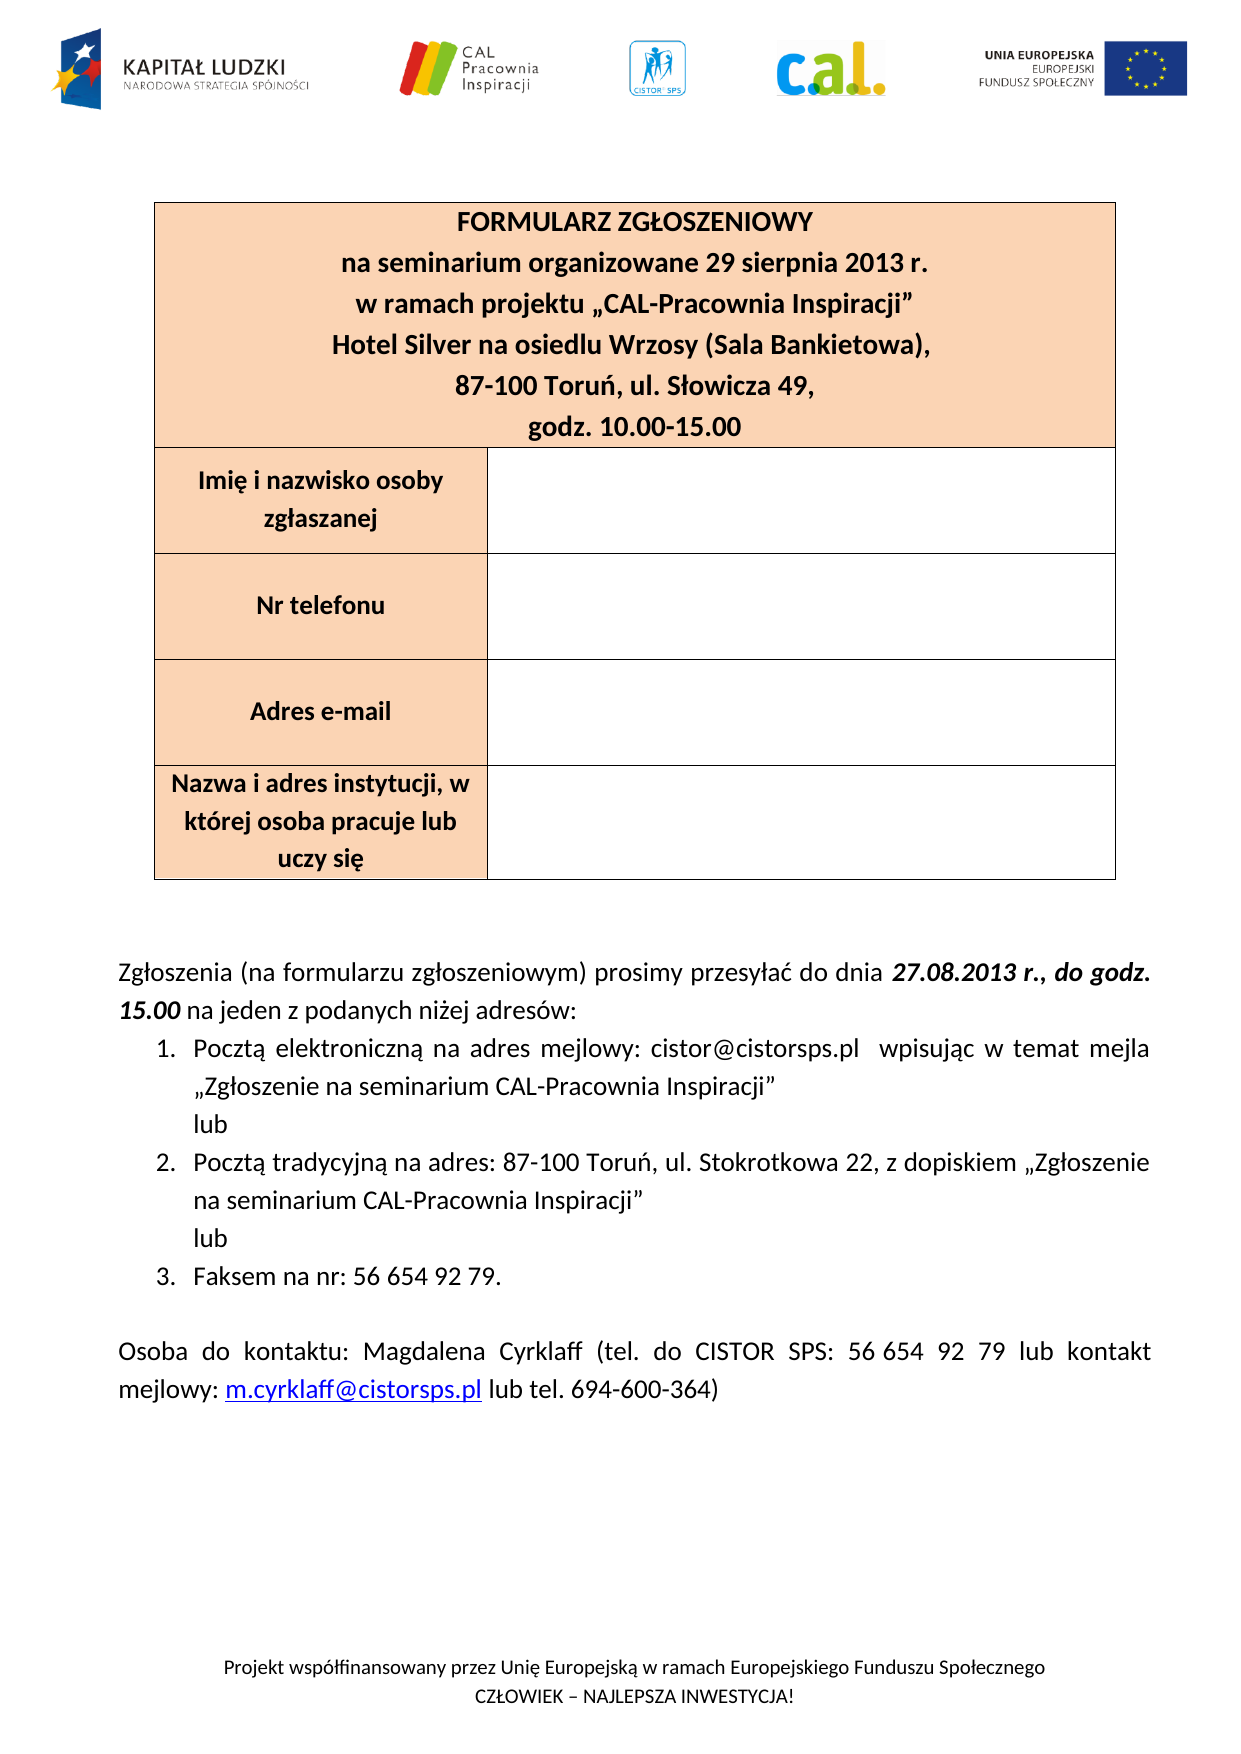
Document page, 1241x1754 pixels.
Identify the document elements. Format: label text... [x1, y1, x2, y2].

text Osoba do kontaktu: Magdalena Cyrklaff (tel. do CISTOR SPS: 56 654 92 79 lub kontakt mejlowy: m.cyrklaff@cistorsps.pl lub tel. 694-600-364) [118, 1334, 1152, 1406]
list Faksem na nr: 56 654 92 79. [156, 1259, 1152, 1292]
table_cell Imię i nazwisko osoby zgłaszanej [155, 448, 487, 553]
table_cell [488, 448, 1115, 553]
table_cell Nr telefonu [155, 554, 487, 659]
list lub [193, 1107, 1152, 1140]
table_cell Adres e-mail [155, 660, 487, 765]
table_cell [488, 554, 1115, 659]
table_cell [488, 660, 1115, 765]
list Pocztą elektroniczną na adres mejlowy: cistor@cistorsps.pl wpisując w temat mejla „Zgłoszenie na seminarium CAL-Pracownia Inspiracji” [156, 1031, 1152, 1102]
table_header FORMULARZ ZGŁOSZENIOWY na seminarium organizowane 29 sierpnia 2013 r. w ramach projektu „CAL-Pracownia Inspiracji” Hotel Silver na osiedlu Wrzosy (Sala Bankietowa), 87-100 Toruń, ul. Słowicza 49, godz. 10.00-15.00 [155, 203, 1115, 447]
list lub [193, 1221, 1152, 1254]
table_cell Nazwa i adres instytucji, w której osoba pracuje lub uczy się [155, 766, 487, 878]
table_cell [488, 766, 1115, 878]
list Pocztą tradycyjną na adres: 87-100 Toruń, ul. Stokrotkowa 22, z dopiskiem „Zgłoszenie na seminarium CAL-Pracownia Inspiracji” [156, 1145, 1152, 1216]
picture [50, 28, 1188, 113]
text Zgłoszenia (na formularzu zgłoszeniowym) prosimy przesyłać do dnia 27.08.2013 r., do godz. 15.00 na jeden z podanych niżej adresów: [118, 955, 1152, 1026]
